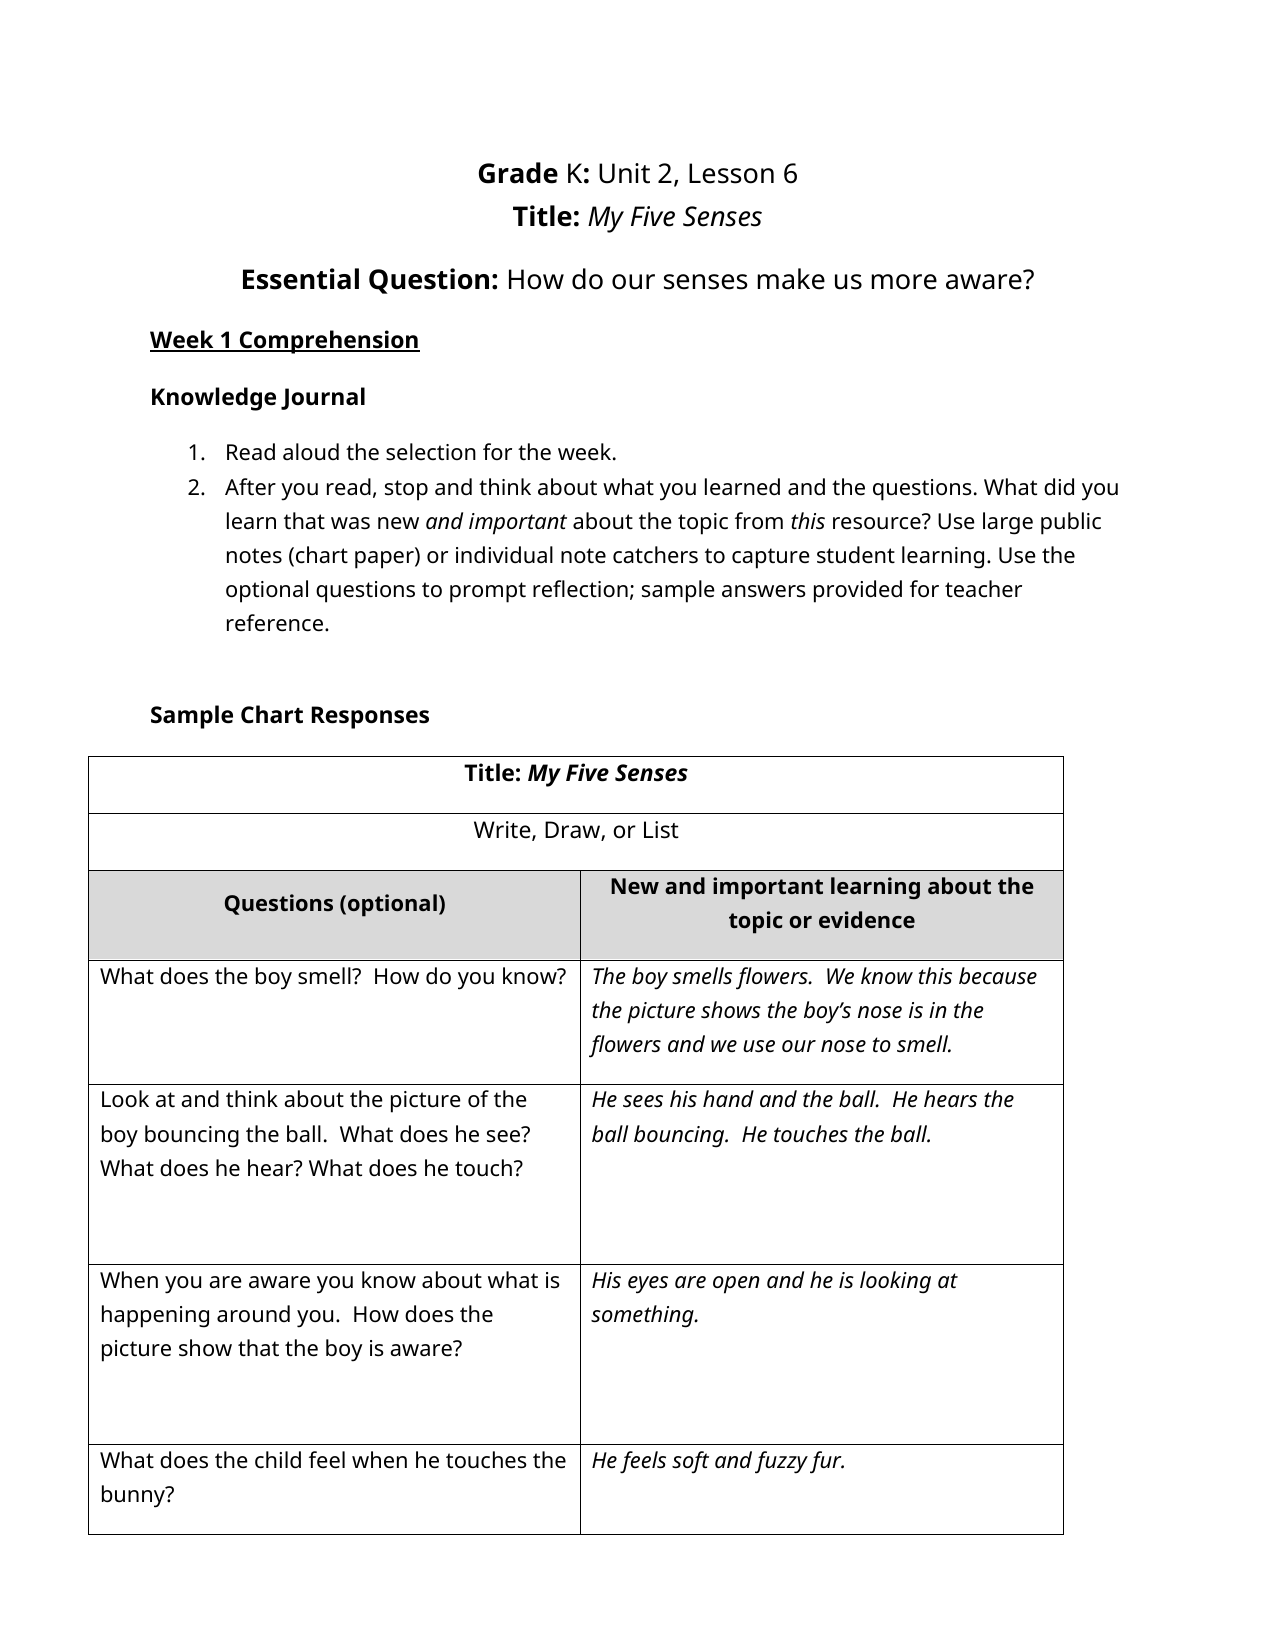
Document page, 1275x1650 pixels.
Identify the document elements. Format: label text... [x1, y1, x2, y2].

table_cell What does the boy smell? How do you know? [89, 961, 580, 1083]
table_cell His eyes are open and he is looking at something. [581, 1265, 1063, 1444]
list Read aloud the selection for the week. [187, 437, 1125, 467]
text Week 1 Comprehension [150, 324, 1125, 355]
text Sample Chart Responses [150, 699, 1125, 730]
list After you read, stop and think about what you learned and the questions. What did you learn that was new and important about the topic from this resource? Use large public notes (chart paper) or individual note catchers to capture student learning. Use the optional questions to prompt reflection; sample answers provided for teacher reference. [187, 472, 1125, 638]
table_cell Questions (optional) [89, 871, 580, 959]
subtitle Grade K: Unit 2, Lesson 6 [150, 155, 1125, 192]
table_cell Look at and think about the picture of the boy bouncing the ball. What does he see? What does he hear? What does he touch? [89, 1085, 580, 1264]
text Essential Question: How do our senses make us more aware? [150, 261, 1125, 297]
table_cell New and important learning about the topic or evidence [581, 871, 1063, 959]
table_cell Write, Draw, or List [89, 814, 1063, 870]
table_cell He feels soft and fuzzy fur. [581, 1445, 1063, 1534]
text Knowledge Journal [150, 381, 1125, 412]
table_cell What does the child feel when he touches the bunny? [89, 1445, 580, 1534]
text Title: My Five Senses [150, 197, 1125, 234]
table_cell When you are aware you know about what is happening around you. How does the picture show that the boy is aware? [89, 1265, 580, 1444]
table_cell The boy smells flowers. We know this because the picture shows the boy’s nose is in the flowers and we use our nose to smell. [581, 961, 1063, 1083]
table_cell He sees his hand and the ball. He hears the ball bouncing. He touches the ball. [581, 1085, 1063, 1264]
table_header Title: My Five Senses [89, 757, 1063, 813]
